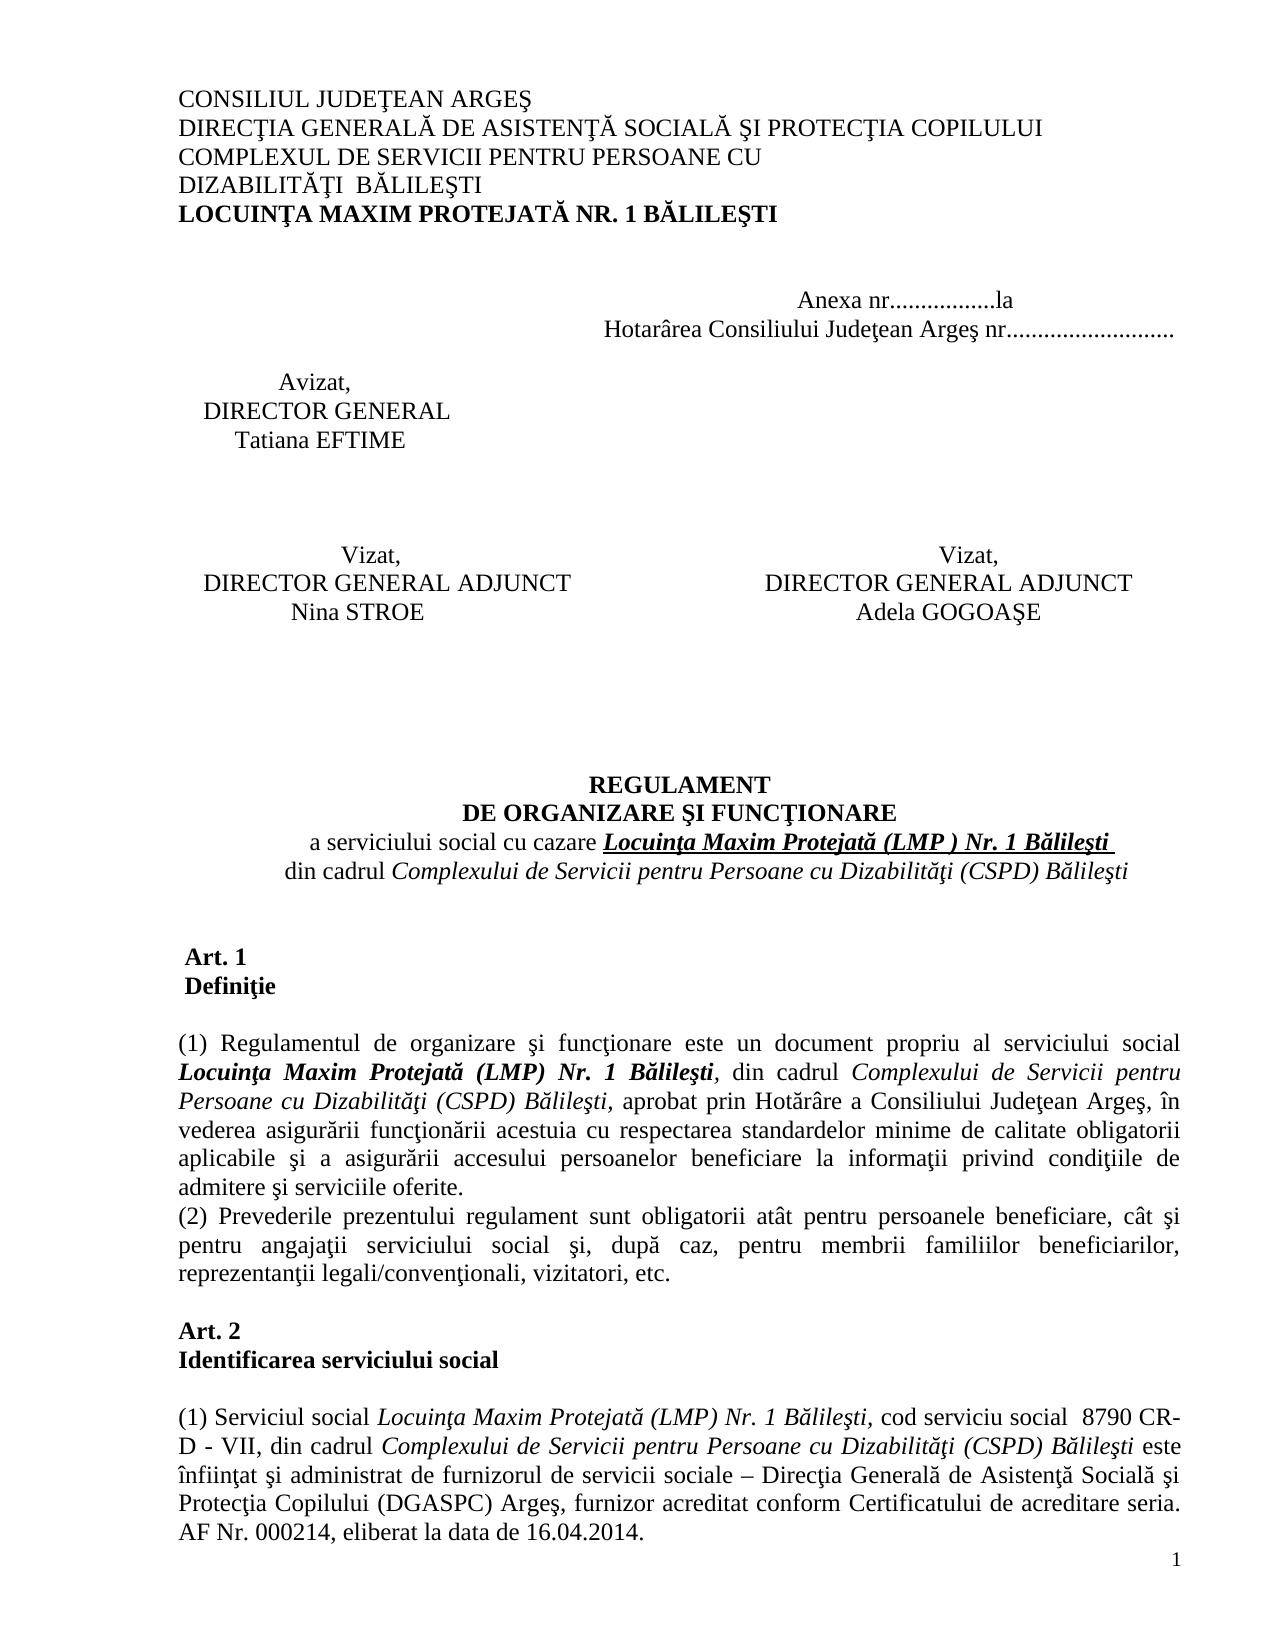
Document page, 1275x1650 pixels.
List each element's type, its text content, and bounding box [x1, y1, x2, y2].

text Tatiana EFTIME [178, 425, 1144, 453]
text (1) Serviciul social Locuinţa Maxim Protejată (LMP) Nr. 1 Bălileşti, cod serviciu social 8790 CR-D - VII, din cadrul Complexului de Servicii pentru Persoane cu Dizabilităţi (CSPD) Bălileşti este înfiinţat şi administrat de furnizorul de servicii sociale – Direcţia Generală de Asistenţă Socială şi Protecţia Copilului (DGASPC) Argeş, furnizor acreditat conform Certificatului de acreditare seria. AF Nr. 000214, eliberat la data de 16.04.2014. [178, 1402, 1181, 1546]
text Nina STROE Adela GOGOAŞE [178, 597, 1144, 626]
text Avizat, [178, 367, 1144, 396]
text DIRECŢIA GENERALĂ DE ASISTENŢĂ SOCIALĂ ŞI PROTECŢIA COPILULUI [178, 113, 1181, 142]
text (2) Prevederile prezentului regulament sunt obligatorii atât pentru persoanele beneficiare, cât şi pentru angajaţii serviciului social şi, după caz, pentru membrii familiilor beneficiarilor, reprezentanţii legali/convenţionali, vizitatori, etc. [178, 1201, 1181, 1287]
text DIRECTOR GENERAL [178, 396, 1144, 425]
text din cadrul Complexului de Servicii pentru Persoane cu Dizabilităţi (CSPD) Bălileşti [178, 856, 1181, 885]
text a serviciului social cu cazare Locuinţa Maxim Protejată (LMP ) Nr. 1 Bălileşti [178, 827, 1181, 856]
text Anexa nr.................la [178, 286, 1181, 314]
text CONSILIUL JUDEŢEAN ARGEŞ [178, 84, 1181, 113]
text COMPLEXUL DE SERVICII PENTRU PERSOANE CU DIZABILITĂŢI BĂLILEŞTI [178, 142, 919, 199]
text REGULAMENT [178, 770, 1181, 798]
text (1) Regulamentul de organizare şi funcţionare este un document propriu al serviciului social Locuinţa Maxim Protejată (LMP) Nr. 1 Bălileşti, din cadrul Complexului de Servicii pentru Persoane cu Dizabilităţi (CSPD) Bălileşti, aprobat prin Hotărâre a Consiliului Judeţean Argeş, în vederea asigurării funcţionării acestuia cu respectarea standardelor minime de calitate obligatorii aplicabile şi a asigurării accesului persoanelor beneficiare la informaţii privind condiţiile de admitere şi serviciile oferite. [178, 1028, 1181, 1201]
text Art. 2 [178, 1316, 1181, 1345]
text Definiţie [178, 971, 1181, 1000]
text DE ORGANIZARE ŞI FUNCŢIONARE [178, 798, 1181, 827]
text Identificarea serviciului social [178, 1345, 1181, 1373]
text Vizat, Vizat, [178, 540, 1144, 568]
text LOCUINŢA MAXIM PROTEJATĂ NR. 1 BĂLILEŞTI [178, 199, 919, 228]
text DIRECTOR GENERAL ADJUNCT DIRECTOR GENERAL ADJUNCT [178, 568, 1144, 597]
text Hotarârea Consiliului Judeţean Argeş nr........................... [178, 314, 1181, 343]
text Art. 1 [178, 942, 1181, 971]
